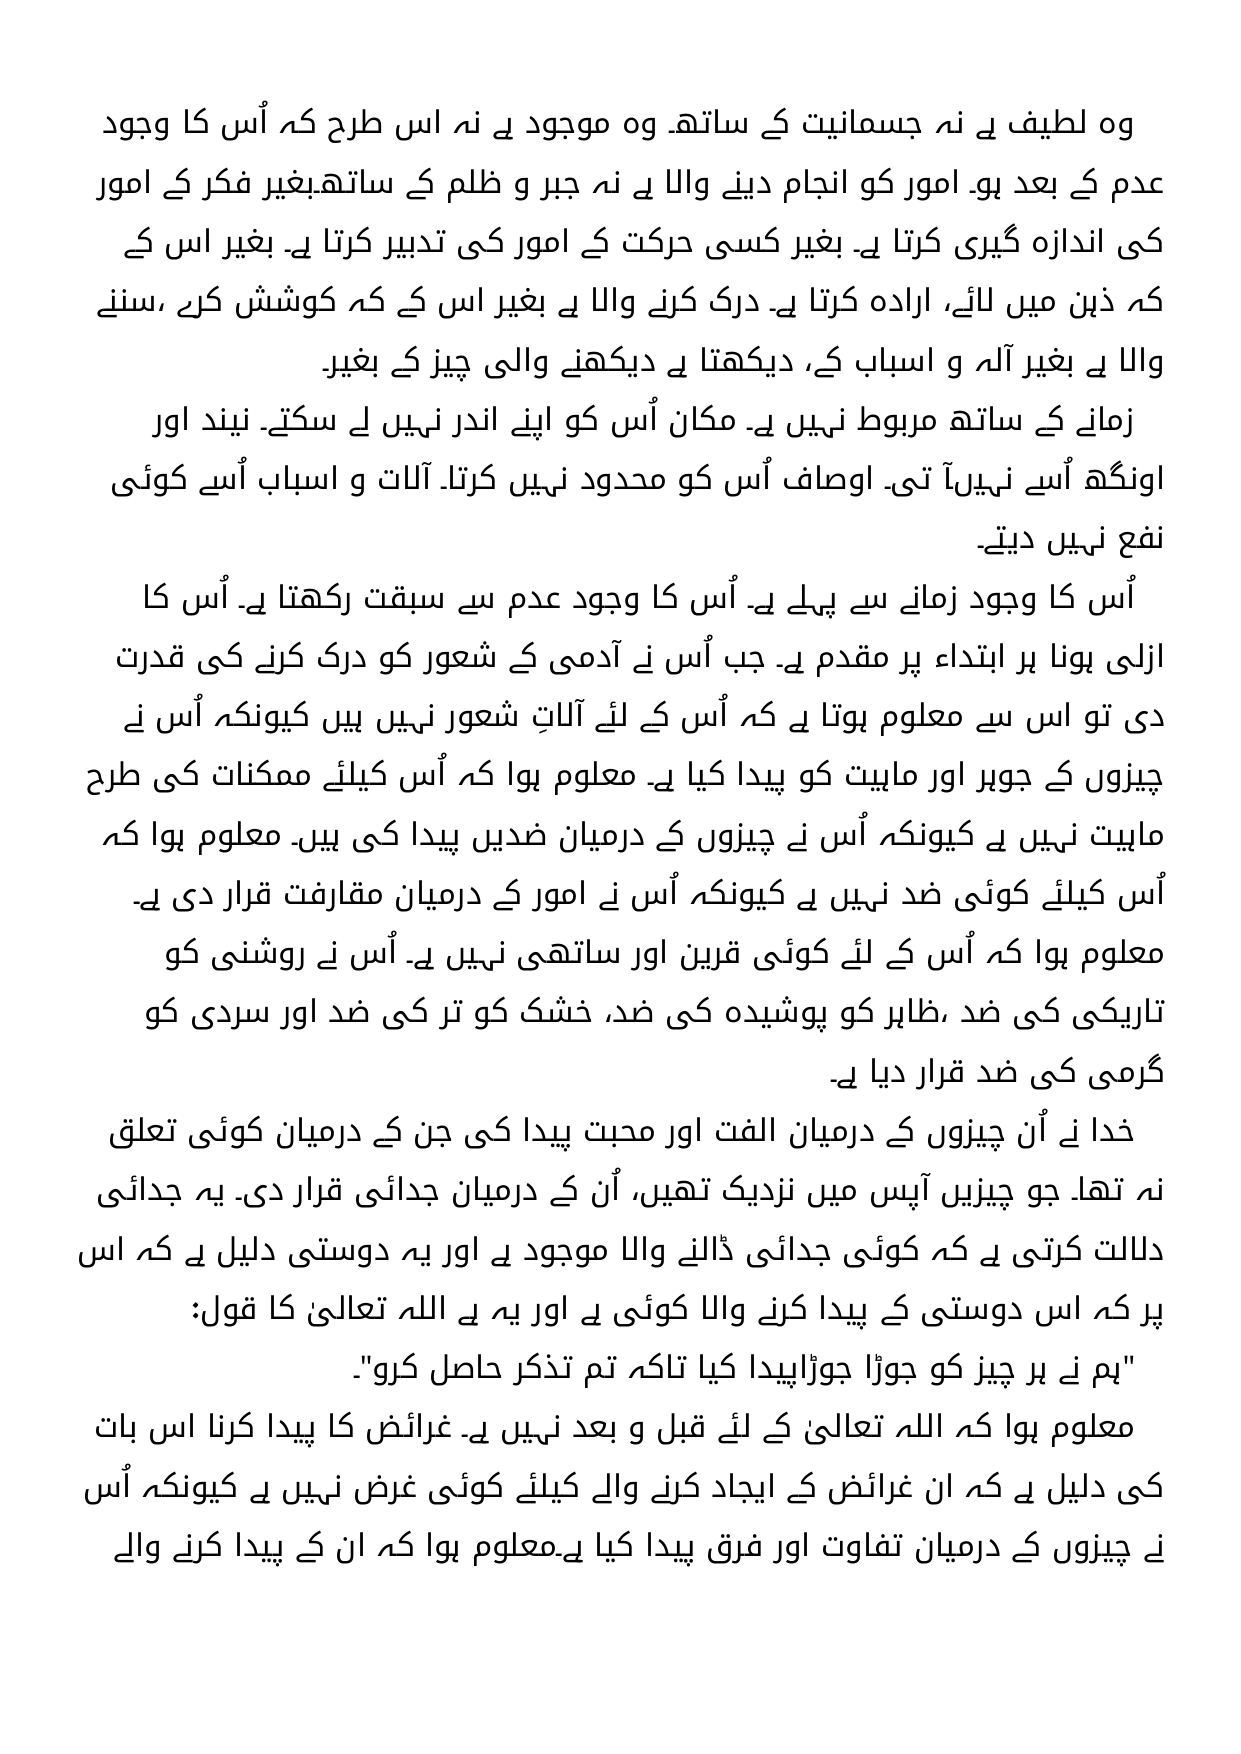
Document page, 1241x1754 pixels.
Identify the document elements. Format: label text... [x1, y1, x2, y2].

text خدا نے اُن چیزوں کے درمیان الفت اور محبت پیدا کی جن کے درمیان کوئی تعلق نہ تھا۔ جو چیزیں آپس میں نزدیک تھیں، اُن کے درمیان جدائی قرار دی۔ یہ جدائی دلالت کرتی ہے کہ کوئی جدائی ڈالنے والا موجود ہے اور یہ دوستی دلیل ہے کہ اس پر کہ اس دوستی کے پیدا کرنے والا کوئی ہے اور یہ ہے اللہ تعالیٰ کا قول: [75, 1101, 1165, 1338]
text وہ لطیف ہے نہ جسمانیت کے ساتھ۔ وہ موجود ہے نہ اس طرح کہ اُس کا وجود عدم کے بعد ہو۔ امور کو انجام دینے والا ہے نہ جبر و ظلم کے ساتھ۔بغیر فکر کے امور کی اندازہ گیری کرتا ہے۔ بغیر کسی حرکت کے امور کی تدبیر کرتا ہے۔ بغیر اس کے کہ ذہن میں لائے، ارادہ کرتا ہے۔ درک کرنے والا ہے بغیر اس کے کہ کوشش کرے ،سننے والا ہے بغیر آلہ و اسباب کے، دیکھتا ہے دیکھنے والی چیز کے بغیر۔ [75, 94, 1165, 390]
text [75, 1398, 1165, 1576]
text زمانے کے ساتھ مربوط نہیں ہے۔ مکان اُس کو اپنے اندر نہیں لے سکتے۔ نیند اور اونگھ اُسے نہیںآ تی۔ اوصاف اُس کو محدود نہیں کرتا۔ آلات و اسباب اُسے کوئی نفع نہیں دیتے۔ [75, 390, 1165, 568]
text اُس کا وجود زمانے سے پہلے ہے۔ اُس کا وجود عدم سے سبقت رکھتا ہے۔ اُس کا ازلی ہونا ہر ابتداء پر مقدم ہے۔ جب اُس نے آدمی کے شعور کو درک کرنے کی قدرت دی تو اس سے معلوم ہوتا ہے کہ اُس کے لئے آلاتِ شعور نہیں ہیں کیونکہ اُس نے چیزوں کے جوہر اور ماہیت کو پیدا کیا ہے۔ معلوم ہوا کہ اُس کیلئے ممکنات کی طرح ماہیت نہیں ہے کیونکہ اُس نے چیزوں کے درمیان ضدیں پیدا کی ہیں۔ معلوم ہوا کہ اُس کیلئے کوئی ضد نہیں ہے کیونکہ اُس نے امور کے درمیان مقارفت قرار دی ہے۔ معلوم ہوا کہ اُس کے لئے کوئی قرین اور ساتھی نہیں ہے۔ اُس نے روشنی کو تاریکی کی ضد ،ظاہر کو پوشیدہ کی ضد، خشک کو تر کی ضد اور سردی کو گرمی کی ضد قرار دیا ہے۔ [75, 568, 1165, 1101]
text "ہم نے ہر چیز کو جوڑا جوڑاپیدا کیا تاکہ تم تذکر حاصل کرو"۔ [75, 1338, 1165, 1398]
